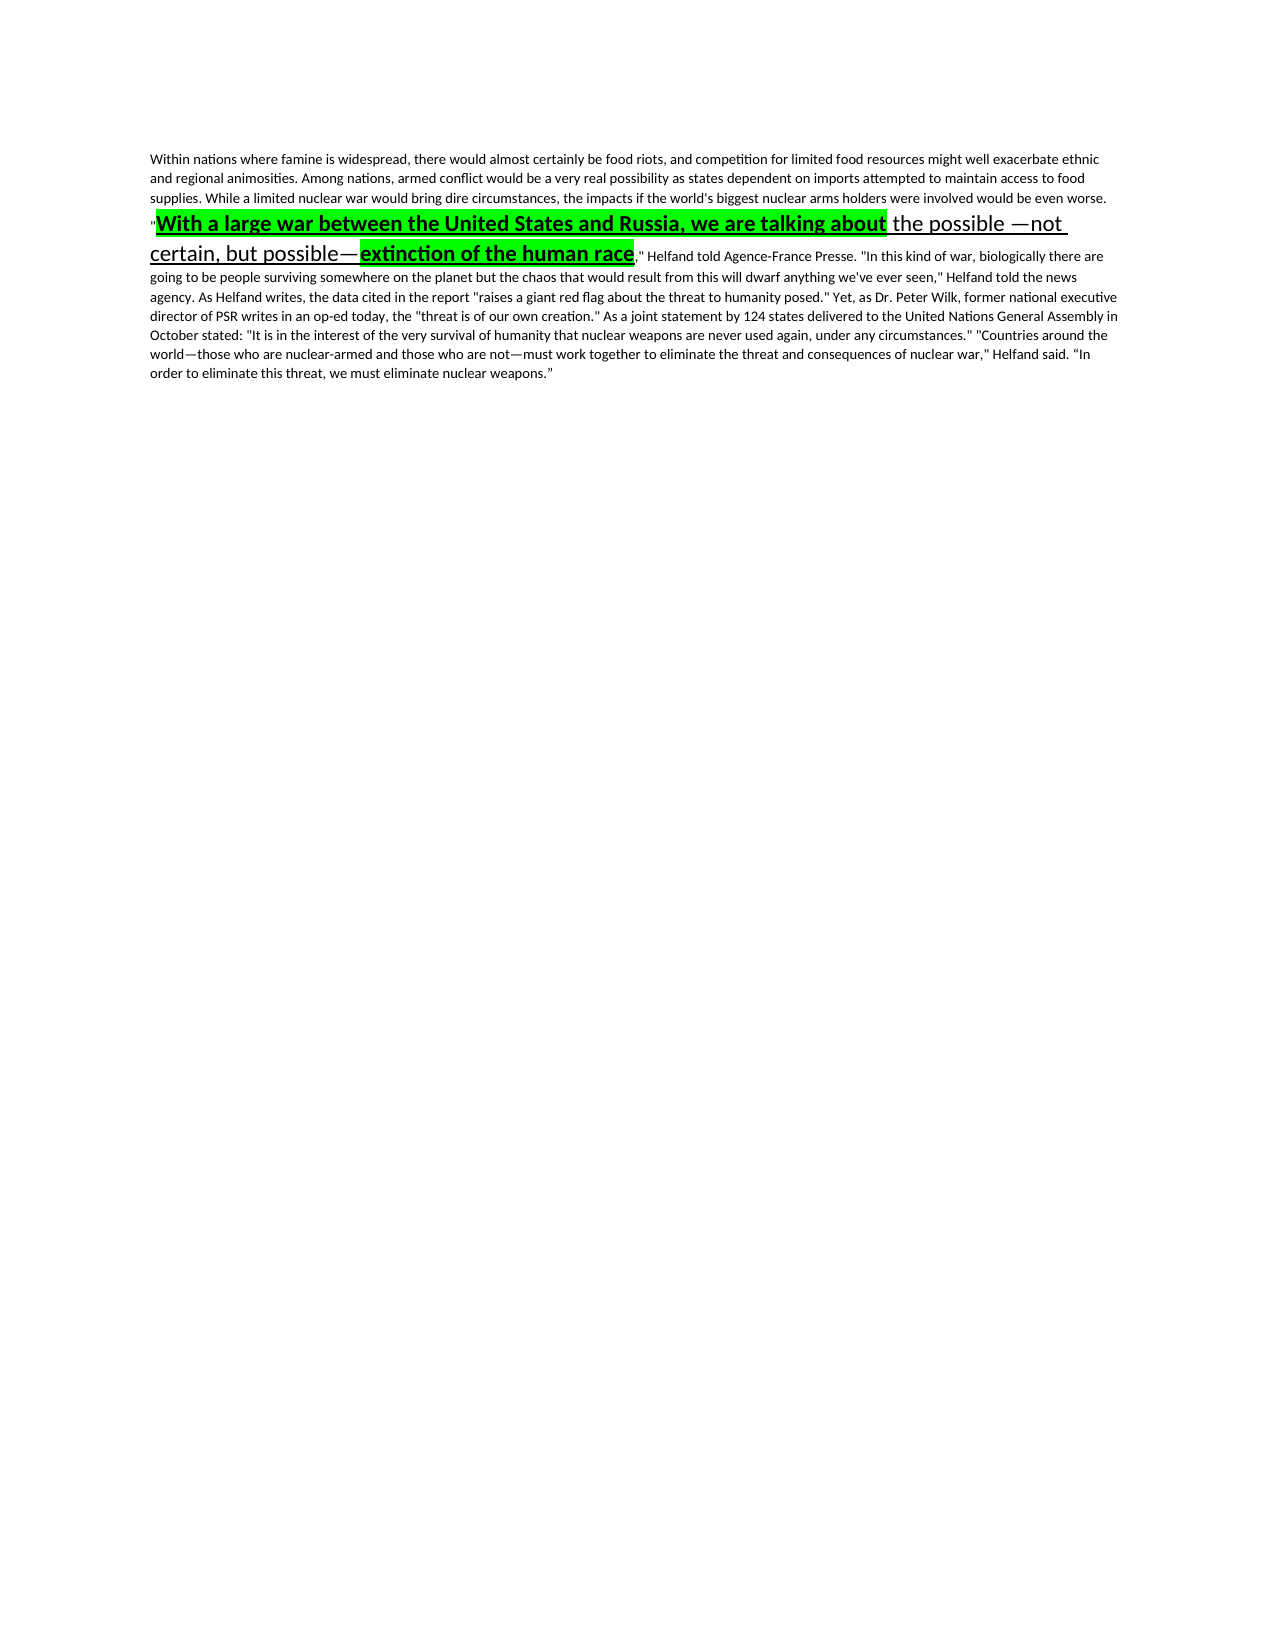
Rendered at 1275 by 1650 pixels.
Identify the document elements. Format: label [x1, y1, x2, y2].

text [150, 150, 1125, 382]
